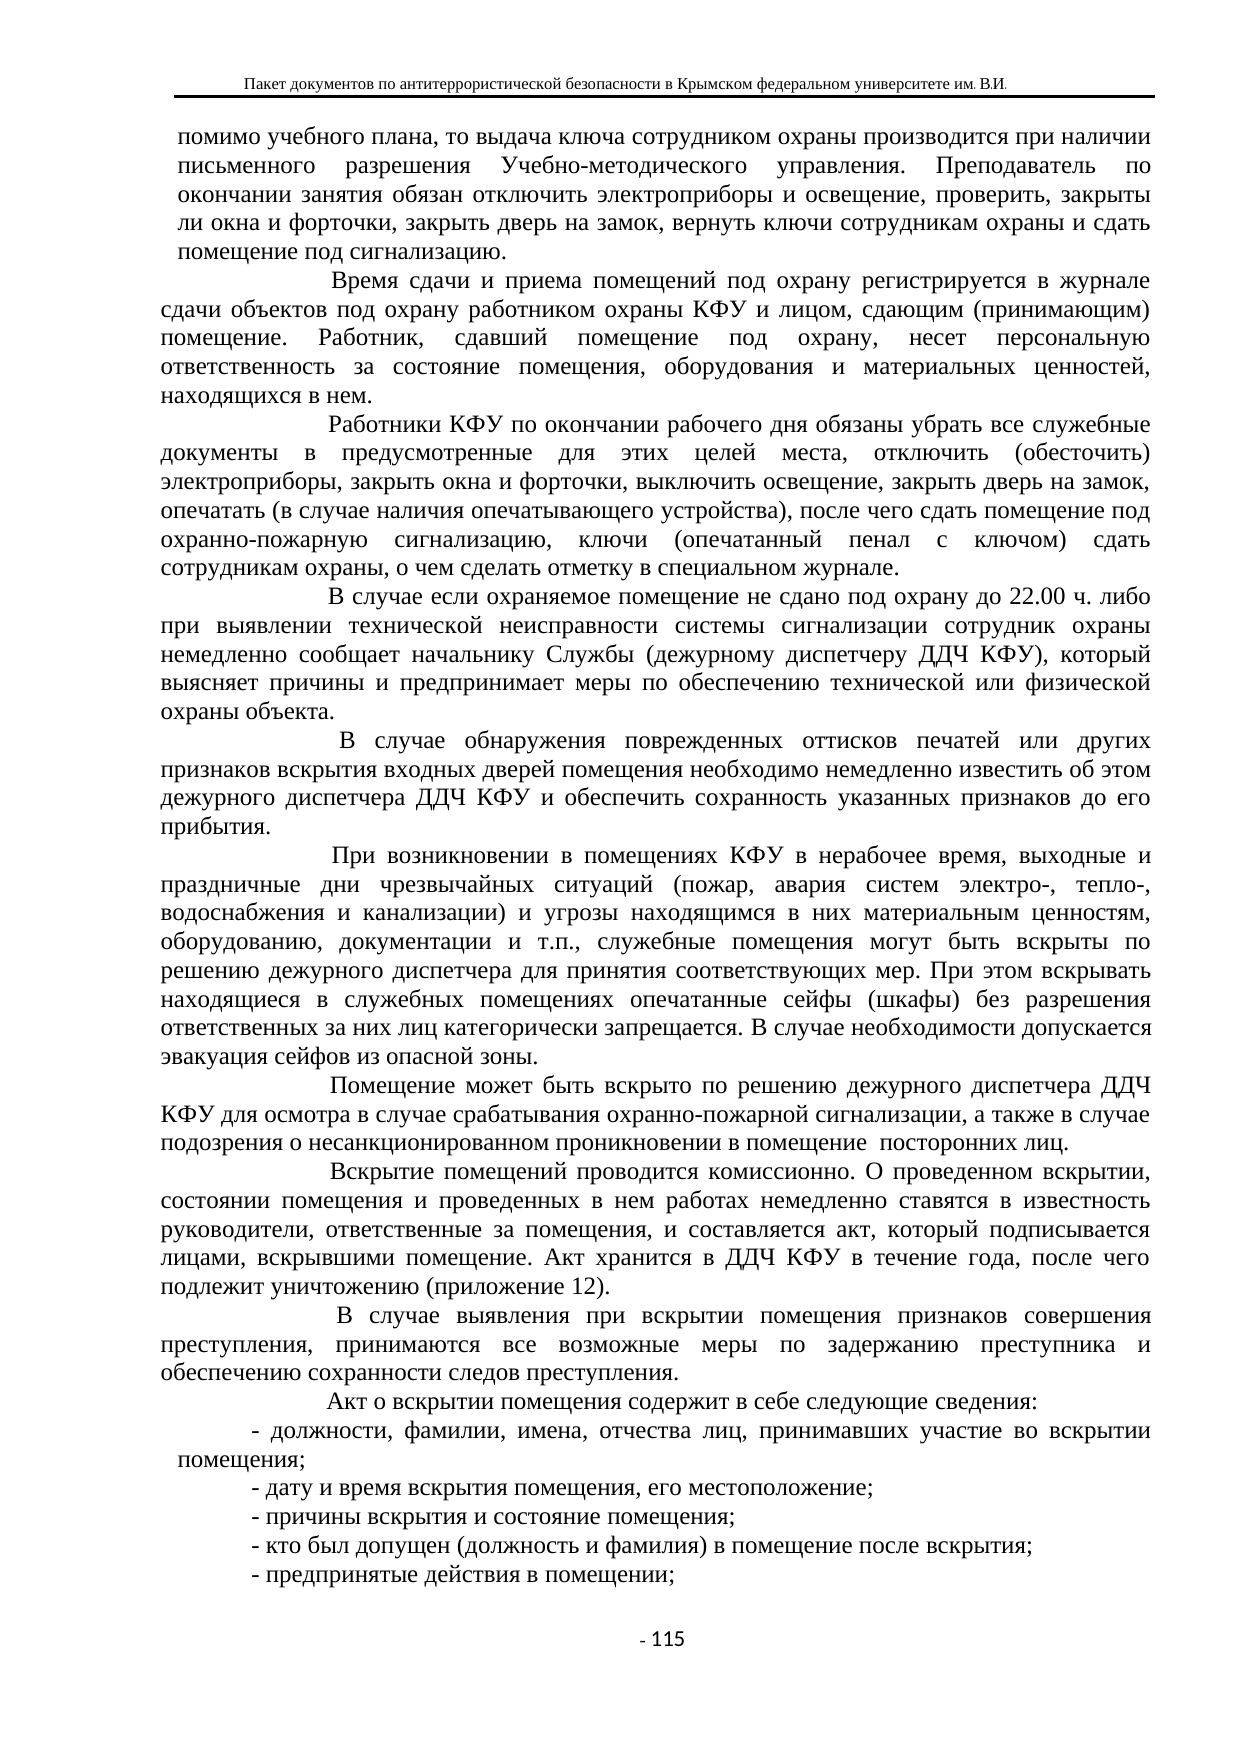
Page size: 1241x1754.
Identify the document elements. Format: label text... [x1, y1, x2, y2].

list должности, фамилии, имена, отчества лиц, принимавших участие во вскрытии помещения; [177, 1415, 1152, 1472]
list Акт о вскрытии помещения содержит в себе следующие сведения: [251, 1386, 1167, 1415]
list Вскрытие помещений проводится комиссионно. О проведенном вскрытии, состоянии помещения и проведенных в нем работах немедленно ставятся в известность руководители, ответственные за помещения, и составляется акт, который подписывается лицами, вскрывшими помещение. Акт хранится в ДДЧ КФУ в течение года, после чего подлежит уничтожению (приложение 12). [160, 1156, 1151, 1300]
list В случае выявления при вскрытии помещения признаков совершения преступления, принимаются все возможные меры по задержанию преступника и обеспечению сохранности следов преступления. [160, 1300, 1152, 1386]
list предпринятые действия в помещении; [251, 1559, 1167, 1587]
list кто был допущен (должность и фамилия) в помещение после вскрытия; [251, 1530, 1167, 1559]
list Время сдачи и приема помещений под охрану регистрируется в журнале сдачи объектов под охрану работником охраны КФУ и лицом, сдающим (принимающим) помещение. Работник, сдавший помещение под охрану, несет персональную ответственность за состояние помещения, оборудования и материальных ценностей, находящихся в нем. [160, 265, 1151, 409]
list В случае обнаружения поврежденных оттисков печатей или других признаков вскрытия входных дверей помещения необходимо немедленно известить об этом дежурного диспетчера ДДЧ КФУ и обеспечить сохранность указанных признаков до его прибытия. [160, 725, 1152, 840]
text помимо учебного плана, то выдача ключа сотрудником охраны производится при наличии письменного разрешения Учебно-методического управления. Преподаватель по окончании занятия обязан отключить электроприборы и освещение, проверить, закрыты ли окна и форточки, закрыть дверь на замок, вернуть ключи сотрудникам охраны и сдать помещение под сигнализацию. [177, 121, 1152, 265]
list причины вскрытия и состояние помещения; [251, 1501, 1167, 1530]
list При возникновении в помещениях КФУ в нерабочее время, выходные и праздничные дни чрезвычайных ситуаций (пожар, авария систем электро-, тепло-, водоснабжения и канализации) и угрозы находящимся в них материальным ценностям, оборудованию, документации и т.п., служебные помещения могут быть вскрыты по решению дежурного диспетчера для принятия соответствующих мер. При этом вскрывать находящиеся в служебных помещениях опечатанные сейфы (шкафы) без разрешения ответственных за них лиц категорически запрещается. В случае необходимости допускается эвакуация сейфов из опасной зоны. [160, 840, 1152, 1070]
list дату и время вскрытия помещения, его местоположение; [251, 1472, 1167, 1501]
list Помещение может быть вскрыто по решению дежурного диспетчера ДДЧ КФУ для осмотра в случае срабатывания охранно-пожарной сигнализации, а также в случае подозрения о несанкционированном проникновении в помещение посторонних лиц. [160, 1070, 1152, 1156]
list Работники КФУ по окончании рабочего дня обязаны убрать все служебные документы в предусмотренные для этих целей места, отключить (обесточить) электроприборы, закрыть окна и форточки, выключить освещение, закрыть дверь на замок, опечатать (в случае наличия опечатывающего устройства), после чего сдать помещение под охранно-пожарную сигнализацию, ключи (опечатанный пенал с ключом) сдать сотрудникам охраны, о чем сделать отметку в специальном журнале. [160, 409, 1151, 581]
list В случае если охраняемое помещение не сдано под охрану до 22.00 ч. либо при выявлении технической неисправности системы сигнализации сотрудник охраны немедленно сообщает начальнику Службы (дежурному диспетчеру ДДЧ КФУ), который выясняет причины и предпринимает меры по обеспечению технической или физической охраны объекта. [160, 581, 1152, 725]
